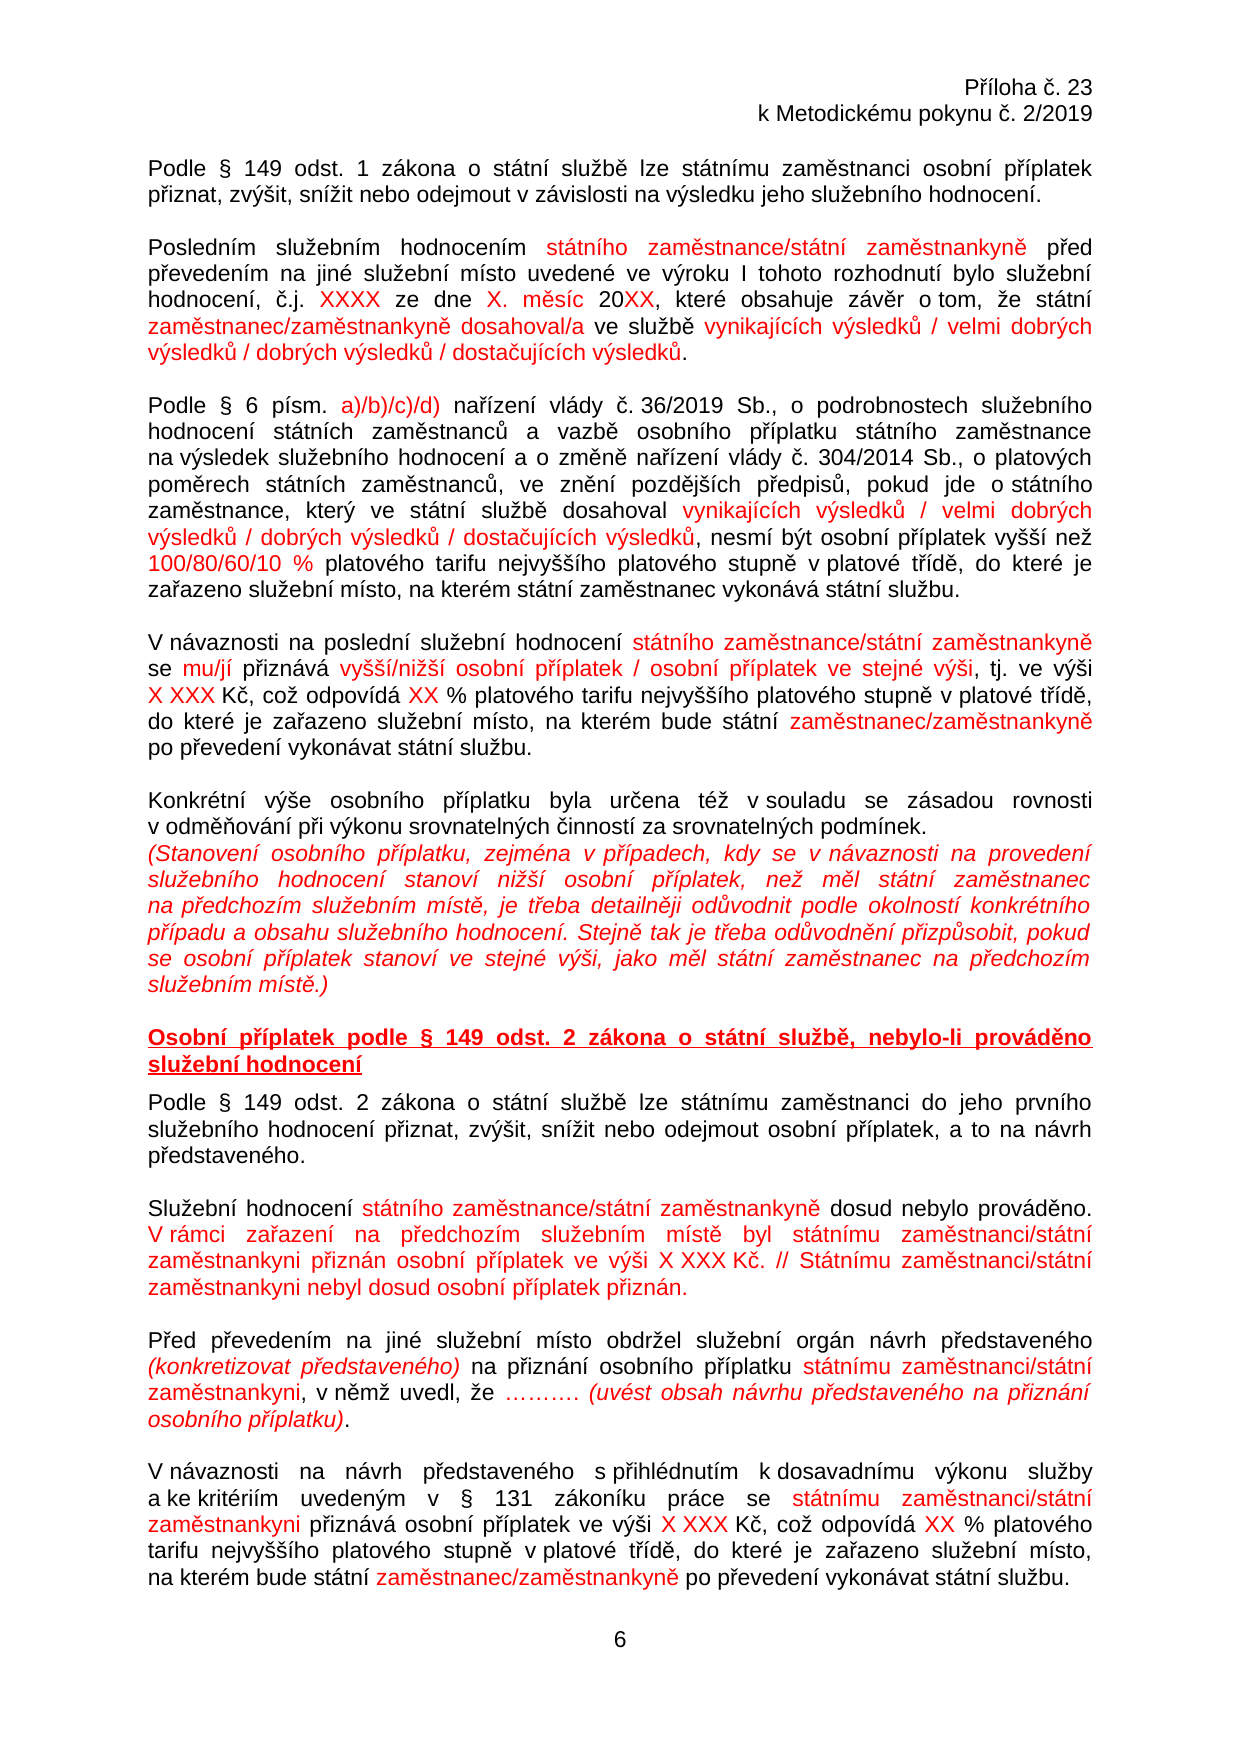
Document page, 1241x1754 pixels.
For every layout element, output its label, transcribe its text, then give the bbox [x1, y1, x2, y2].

text Podle § 149 odst. 1 zákona o státní službě lze státnímu zaměstnanci osobní příplatek přiznat, zvýšit, snížit nebo odejmout v závislosti na výsledku jeho služebního hodnocení. [148, 154, 1093, 207]
text V návaznosti na poslední služební hodnocení státního zaměstnance/státní zaměstnankyně se mu/jí přiznává vyšší/nižší osobní příplatek / osobní příplatek ve stejné výši, tj. ve výši X XXX Kč, což odpovídá XX % platového tarifu nejvyššího platového stupně v platové třídě, do které je zařazeno služební místo, na kterém bude státní zaměstnanec/zaměstnankyně po převedení vykonávat státní službu. [148, 629, 1093, 761]
text (Stanovení osobního příplatku, zejména v případech, kdy se v návaznosti na provedení služebního hodnocení stanoví nižší osobní příplatek, než měl státní zaměstnanec na předchozím služebním místě, je třeba detailněji odůvodnit podle okolností konkrétního případu a obsahu služebního hodnocení. Stejně tak je třeba odůvodnění přizpůsobit, pokud se osobní příplatek stanoví ve stejné výši, jako měl státní zaměstnanec na předchozím služebním místě.) [148, 840, 1093, 998]
text V návaznosti na návrh představeného s přihlédnutím k dosavadnímu výkonu služby a ke kritériím uvedeným v § 131 zákoníku práce se státnímu zaměstnanci/státní zaměstnankyni přiznává osobní příplatek ve výši X XXX Kč, což odpovídá XX % platového tarifu nejvyššího platového stupně v platové třídě, do které je zařazeno služební místo, na kterém bude státní zaměstnanec/zaměstnankyně po převedení vykonávat státní službu. [148, 1458, 1093, 1590]
text Služební hodnocení státního zaměstnance/státní zaměstnankyně dosud nebylo prováděno. V rámci zařazení na předchozím služebním místě byl státnímu zaměstnanci/státní zaměstnankyni přiznán osobní příplatek ve výši X XXX Kč. // Státnímu zaměstnanci/státní zaměstnankyni nebyl dosud osobní příplatek přiznán. [148, 1195, 1093, 1300]
text Osobní příplatek podle § 149 odst. 2 zákona o státní službě, nebylo-li prováděno služební hodnocení [148, 1048, 1093, 1077]
text Před převedením na jiné služební místo obdržel služební orgán návrh představeného (konkretizovat představeného) na přiznání osobního příplatku státnímu zaměstnanci/státní zaměstnankyni, v němž uvedl, že ………. (uvést obsah návrhu představeného na přiznání osobního příplatku). [148, 1327, 1093, 1432]
text Posledním služebním hodnocením státního zaměstnance/státní zaměstnankyně před převedením na jiné služební místo uvedené ve výroku I tohoto rozhodnutí bylo služební hodnocení, č.j. XXXX ze dne X. měsíc 20XX, které obsahuje závěr o tom, že státní zaměstnanec/zaměstnankyně dosahoval/a ve službě vynikajících výsledků / velmi dobrých výsledků / dobrých výsledků / dostačujících výsledků. [148, 233, 1093, 365]
text Podle § 149 odst. 2 zákona o státní službě lze státnímu zaměstnanci do jeho prvního služebního hodnocení přiznat, zvýšit, snížit nebo odejmout osobní příplatek, a to na návrh představeného. [148, 1089, 1093, 1168]
text Podle § 6 písm. a)/b)/c)/d) nařízení vlády č. 36/2019 Sb., o podrobnostech služebního hodnocení státních zaměstnanců a vazbě osobního příplatku státního zaměstnance na výsledek služebního hodnocení a o změně nařízení vlády č. 304/2014 Sb., o platových poměrech státních zaměstnanců, ve znění pozdějších předpisů, pokud jde o státního zaměstnance, který ve státní službě dosahoval vynikajících výsledků / velmi dobrých výsledků / dobrých výsledků / dostačujících výsledků, nesmí být osobní příplatek vyšší než 100/80/60/10 % platového tarifu nejvyššího platového stupně v platové třídě, do které je zařazeno služební místo, na kterém státní zaměstnanec vykonává státní službu. [148, 392, 1093, 602]
text Konkrétní výše osobního příplatku byla určena též v souladu se zásadou rovnosti v odměňování při výkonu srovnatelných činností za srovnatelných podmínek. [148, 787, 1093, 840]
text Osobní příplatek podle § 149 odst. 2 zákona o státní službě, nebylo-li prováděno služební hodnocení [148, 1024, 1093, 1047]
